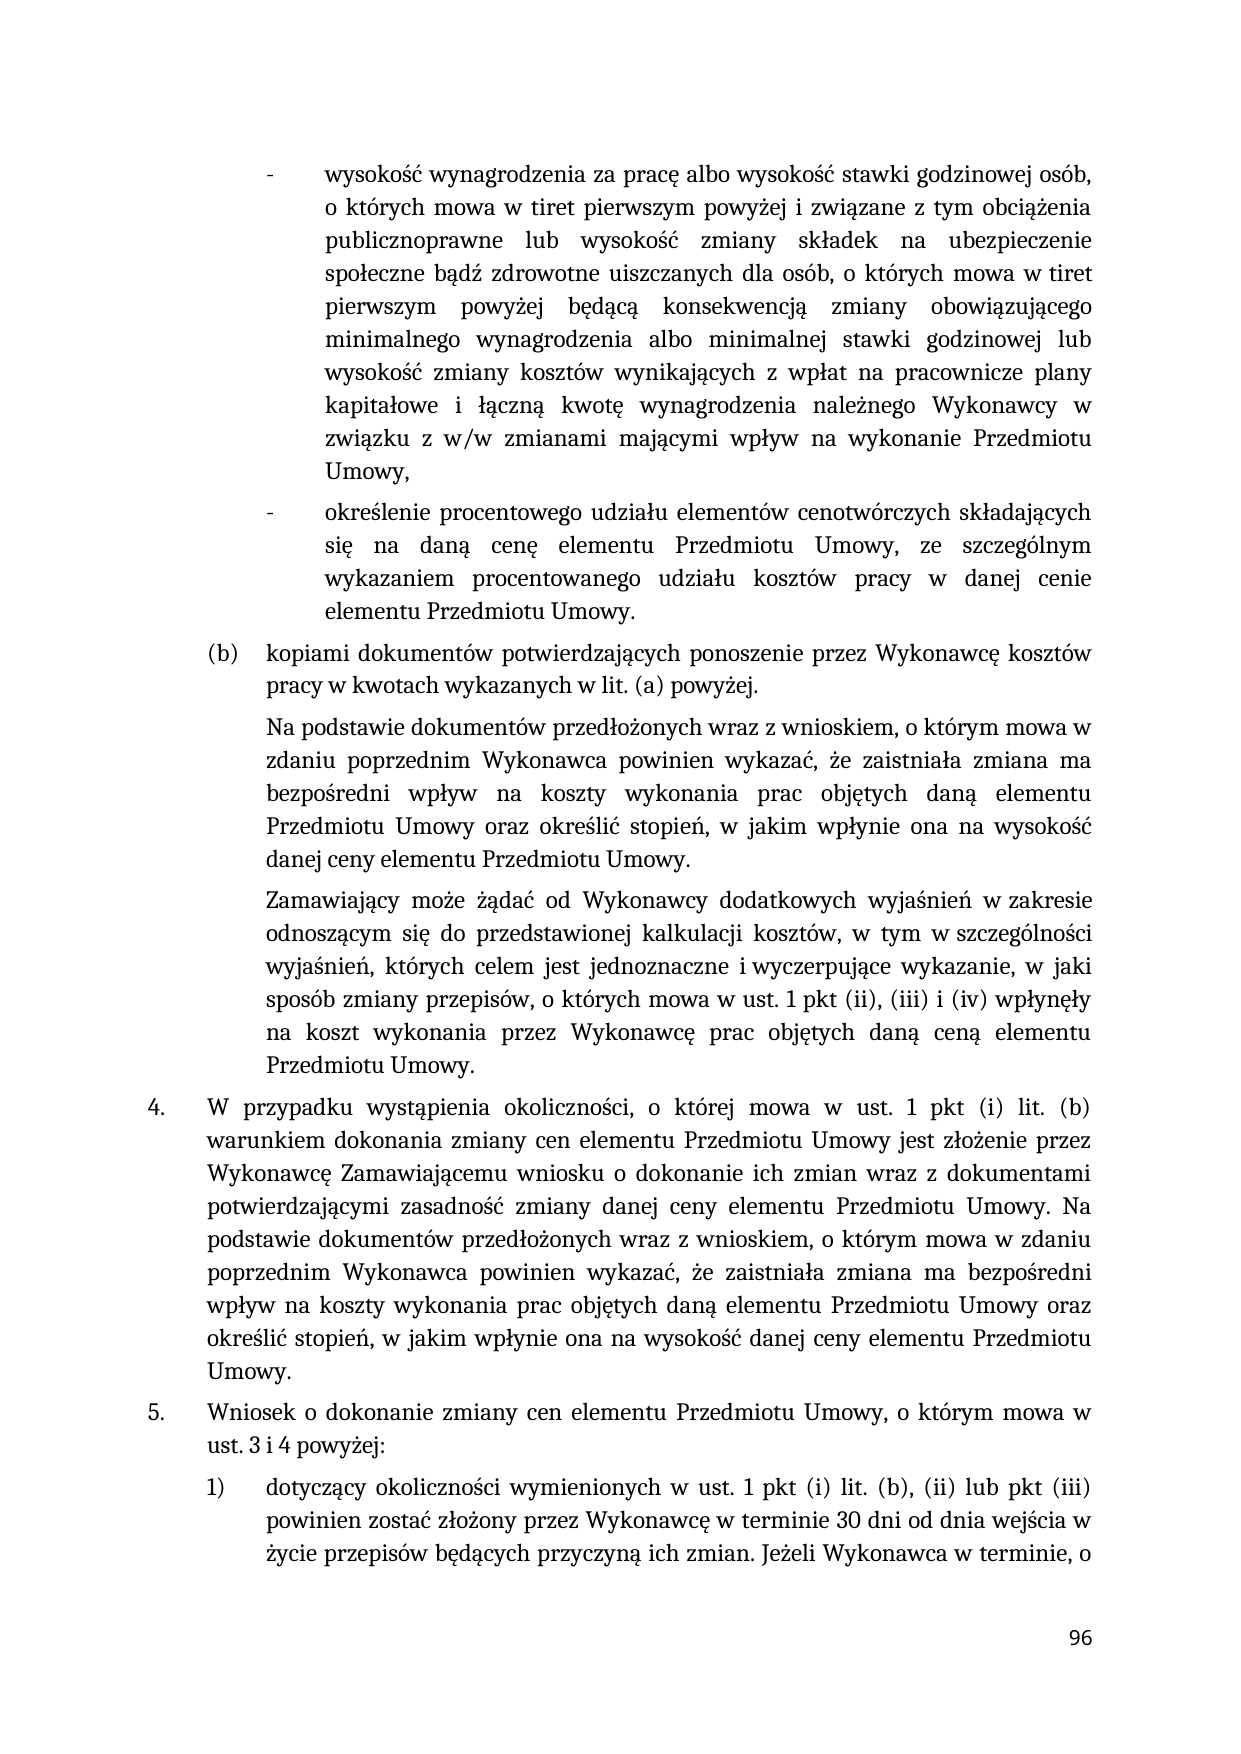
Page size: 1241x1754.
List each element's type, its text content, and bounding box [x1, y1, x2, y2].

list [207, 1473, 1092, 1567]
text - wysokość wynagrodzenia za pracę albo wysokość stawki godzinowej osób, o których mowa w tiret pierwszym powyżej i związane z tym obciążenia publicznoprawne lub wysokość zmiany składek na ubezpieczenie społeczne bądź zdrowotne uiszczanych dla osób, o których mowa w tiret pierwszym powyżej będącą konsekwencją zmiany obowiązującego minimalnego wynagrodzenia albo minimalnej stawki godzinowej lub wysokość zmiany kosztów wynikających z wpłat na pracownicze plany kapitałowe i łączną kwotę wynagrodzenia należnego Wykonawcy w związku z w/w zmianami mającymi wpływ na wykonanie Przedmiotu Umowy, [266, 159, 1092, 485]
text Na podstawie dokumentów przedłożonych wraz z wnioskiem, o którym mowa w zdaniu poprzednim Wykonawca powinien wykazać, że zaistniała zmiana ma bezpośredni wpływ na koszty wykonania prac objętych daną elementu Przedmiotu Umowy oraz określić stopień, w jakim wpłynie ona na wysokość danej ceny elementu Przedmiotu Umowy. [266, 713, 1092, 874]
text Zamawiający może żądać od Wykonawcy dodatkowych wyjaśnień w zakresie odnoszącym się do przedstawionej kalkulacji kosztów, w tym w szczególności wyjaśnień, których celem jest jednoznaczne i wyczerpujące wykazanie, w jaki sposób zmiany przepisów, o których mowa w ust. 1 pkt (ii), (iii) i (iv) wpłynęły na koszt wykonania przez Wykonawcę prac objętych daną ceną elementu Przedmiotu Umowy. [266, 886, 1092, 1080]
list Wniosek o dokonanie zmiany cen elementu Przedmiotu Umowy, o którym mowa w ust. 3 i 4 powyżej: [148, 1398, 1092, 1460]
text (b) kopiami dokumentów potwierdzających ponoszenie przez Wykonawcę kosztów pracy w kwotach wykazanych w lit. (a) powyżej. [207, 638, 1092, 700]
list W przypadku wystąpienia okoliczności, o której mowa w ust. 1 pkt (i) lit. (b) warunkiem dokonania zmiany cen elementu Przedmiotu Umowy jest złożenie przez Wykonawcę Zamawiającemu wniosku o dokonanie ich zmian wraz z dokumentami potwierdzającymi zasadność zmiany danej ceny elementu Przedmiotu Umowy. Na podstawie dokumentów przedłożonych wraz z wnioskiem, o którym mowa w zdaniu poprzednim Wykonawca powinien wykazać, że zaistniała zmiana ma bezpośredni wpływ na koszty wykonania prac objętych daną elementu Przedmiotu Umowy oraz określić stopień, w jakim wpłynie ona na wysokość danej ceny elementu Przedmiotu Umowy. [148, 1093, 1092, 1386]
text - określenie procentowego udziału elementów cenotwórczych składających się na daną cenę elementu Przedmiotu Umowy, ze szczególnym wykazaniem procentowanego udziału kosztów pracy w danej cenie elementu Przedmiotu Umowy. [266, 498, 1092, 626]
